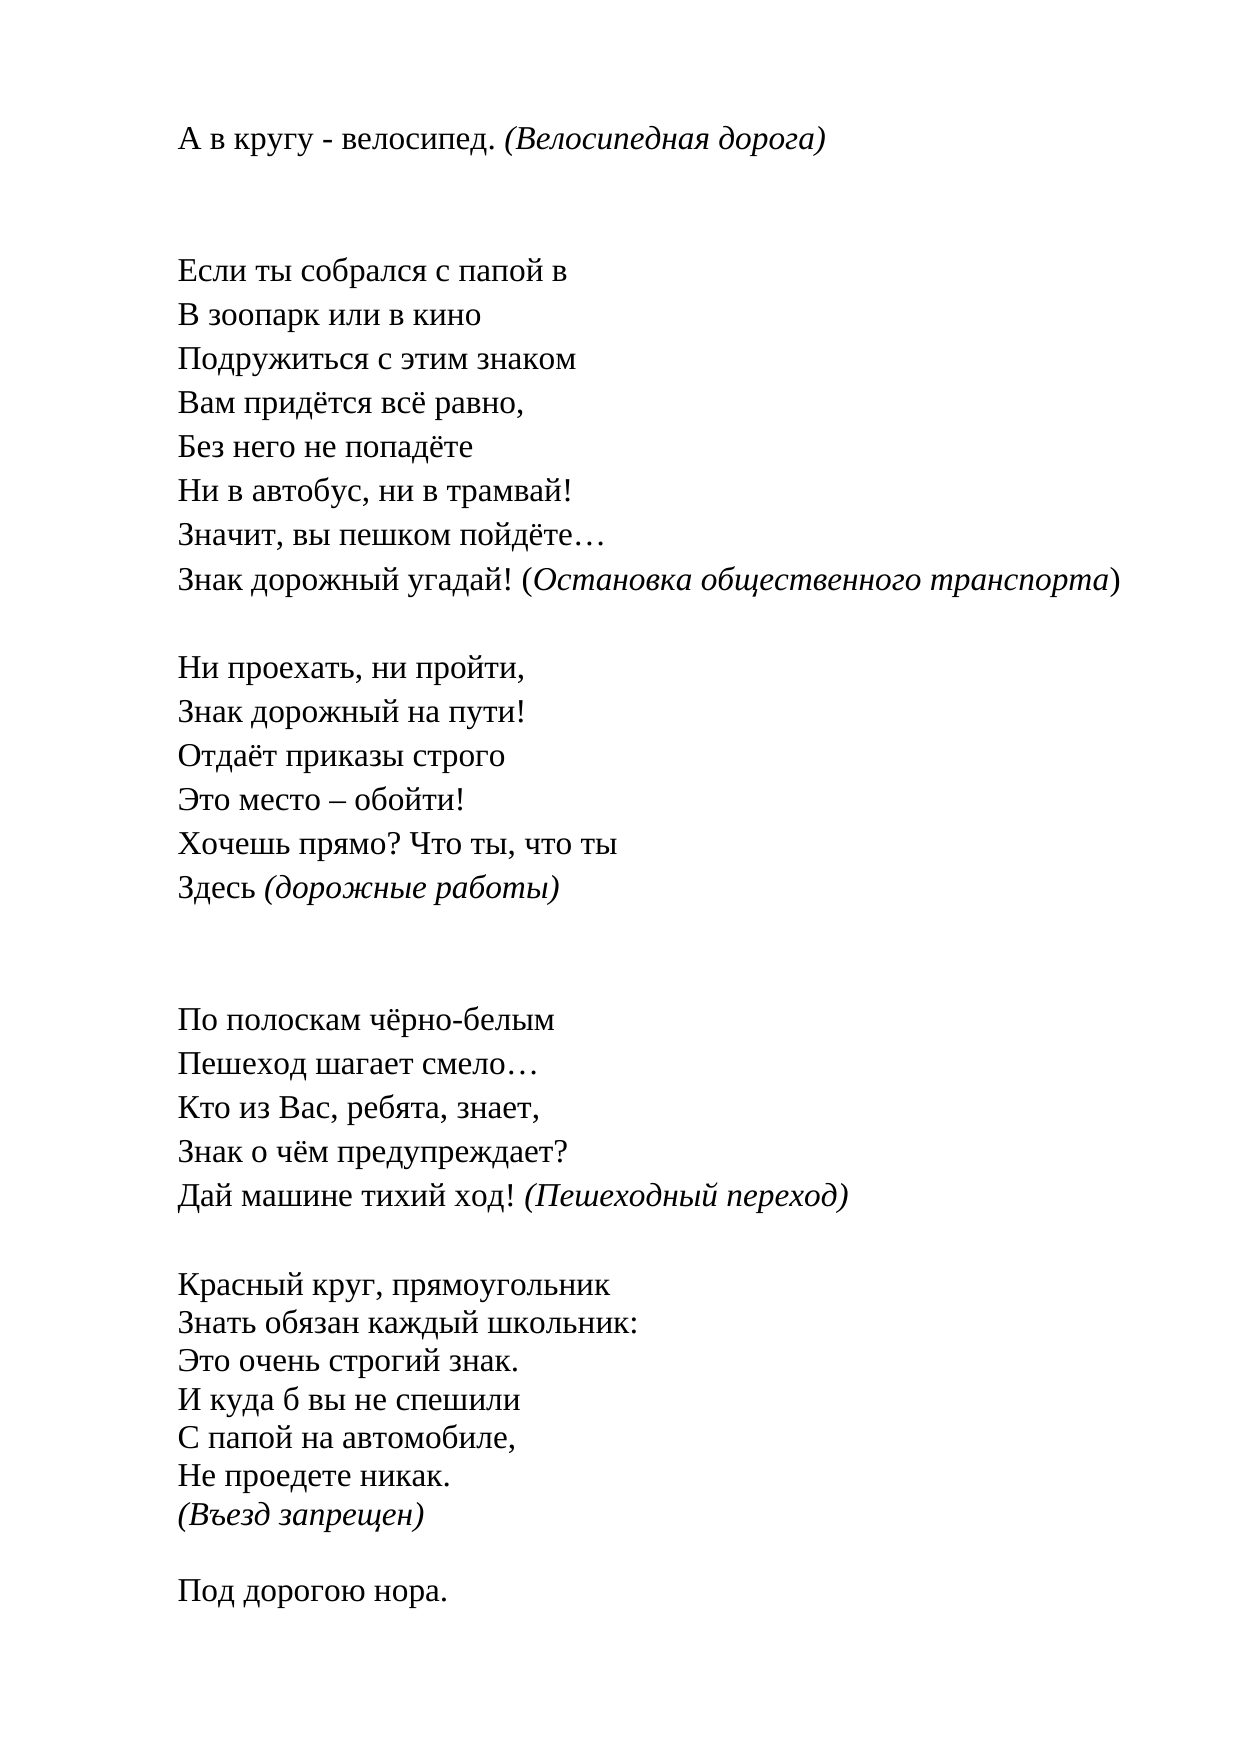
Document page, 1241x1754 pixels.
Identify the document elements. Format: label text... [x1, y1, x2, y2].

text Ни в автобус, ни в трамвай! [177, 471, 1152, 509]
text Подружиться с этим знаком [177, 338, 1152, 377]
text Без него не попадёте [177, 427, 1152, 465]
text Дай машине тихий ход! (Пешеходный переход) [177, 1176, 1152, 1214]
text По полоскам чёрно-белым [177, 999, 1152, 1038]
text Кто из Вас, ребята, знает, [177, 1087, 1152, 1126]
text И куда б вы не спешили [177, 1379, 1152, 1417]
text Знак дорожный на пути! [177, 691, 1152, 729]
text Если ты собрался с папой в [177, 250, 1152, 289]
text Не проедете никак. [177, 1455, 1152, 1494]
text Знак о чём предупреждает? [177, 1132, 1152, 1170]
text Ни проехать, ни пройти, [177, 647, 1152, 685]
text Знать обязан каждый школьник: [177, 1302, 1152, 1340]
text Это место – обойти! [177, 779, 1152, 817]
text С папой на автомобиле, [177, 1417, 1152, 1455]
text Вам придётся всё равно, [177, 382, 1152, 421]
text Это очень строгий знак. [177, 1340, 1152, 1379]
text Пешеход шагает смело… [177, 1043, 1152, 1082]
text Красный круг, прямоугольник [177, 1264, 1152, 1302]
text Значит, вы пешком пойдёте… [177, 515, 1152, 553]
text В зоопарк или в кино [177, 294, 1152, 333]
text (Въезд запрещен) [177, 1494, 1152, 1532]
text Отдаёт приказы строго [177, 735, 1152, 773]
text Здесь (дорожные работы) [177, 867, 1152, 906]
text Хочешь прямо? Что ты, что ты [177, 823, 1152, 861]
text Знак дорожный угадай! (Остановка общественного транспорта) [177, 559, 1152, 597]
text А в кругу - велосипед. (Велосипедная дорога) [177, 118, 1152, 156]
text Под дорогою нора. [177, 1570, 1152, 1609]
